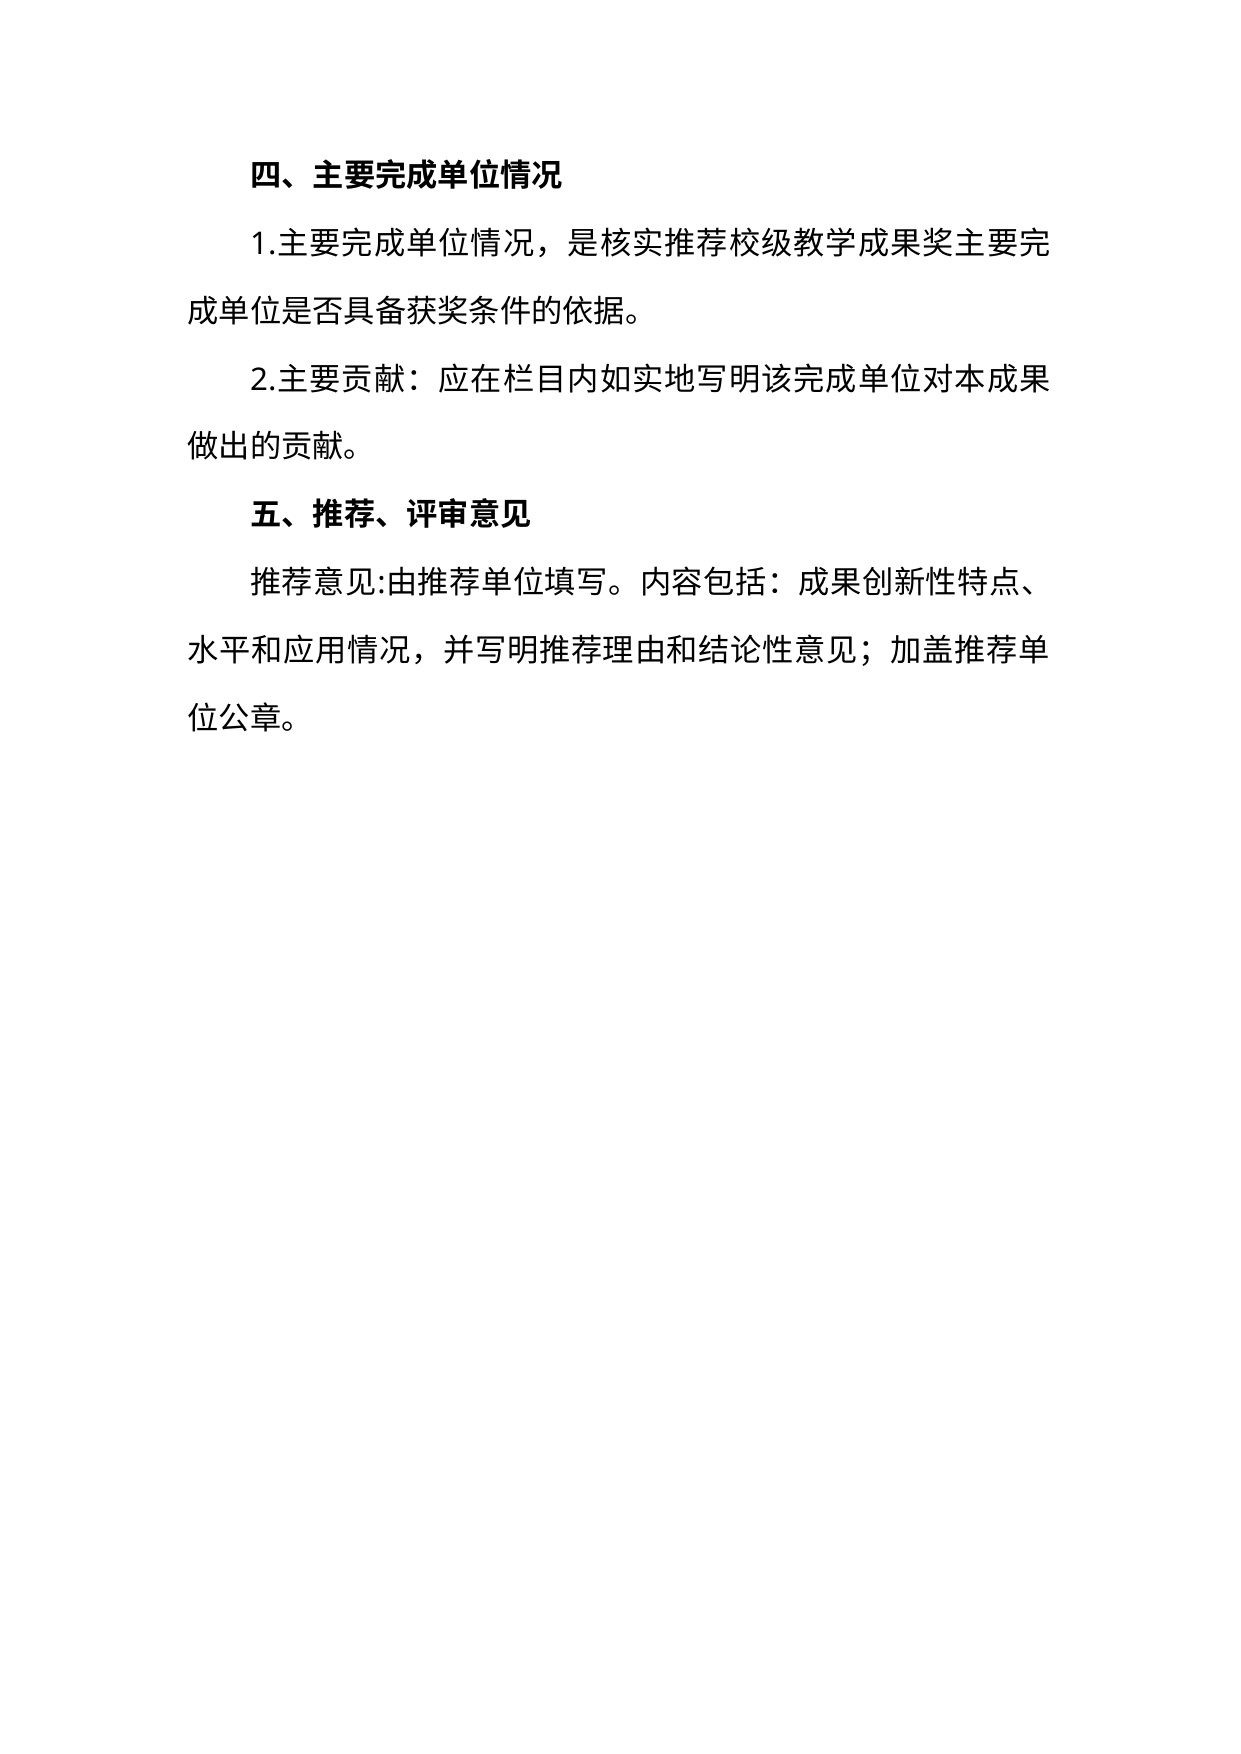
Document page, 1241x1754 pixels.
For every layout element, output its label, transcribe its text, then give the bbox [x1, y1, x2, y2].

text 推荐意见:由推荐单位填写。内容包括：成果创新性特点、水平和应用情况，并写明推荐理由和结论性意见；加盖推荐单位公章。 [187, 557, 1053, 738]
text 1.主要完成单位情况，是核实推荐校级教学成果奖主要完成单位是否具备获奖条件的依据。 [187, 218, 1053, 331]
text 五、推荐、评审意见 [187, 489, 1053, 535]
text 2.主要贡献：应在栏目内如实地写明该完成单位对本成果做出的贡献。 [187, 354, 1053, 467]
text 四、主要完成单位情况 [187, 150, 1053, 195]
